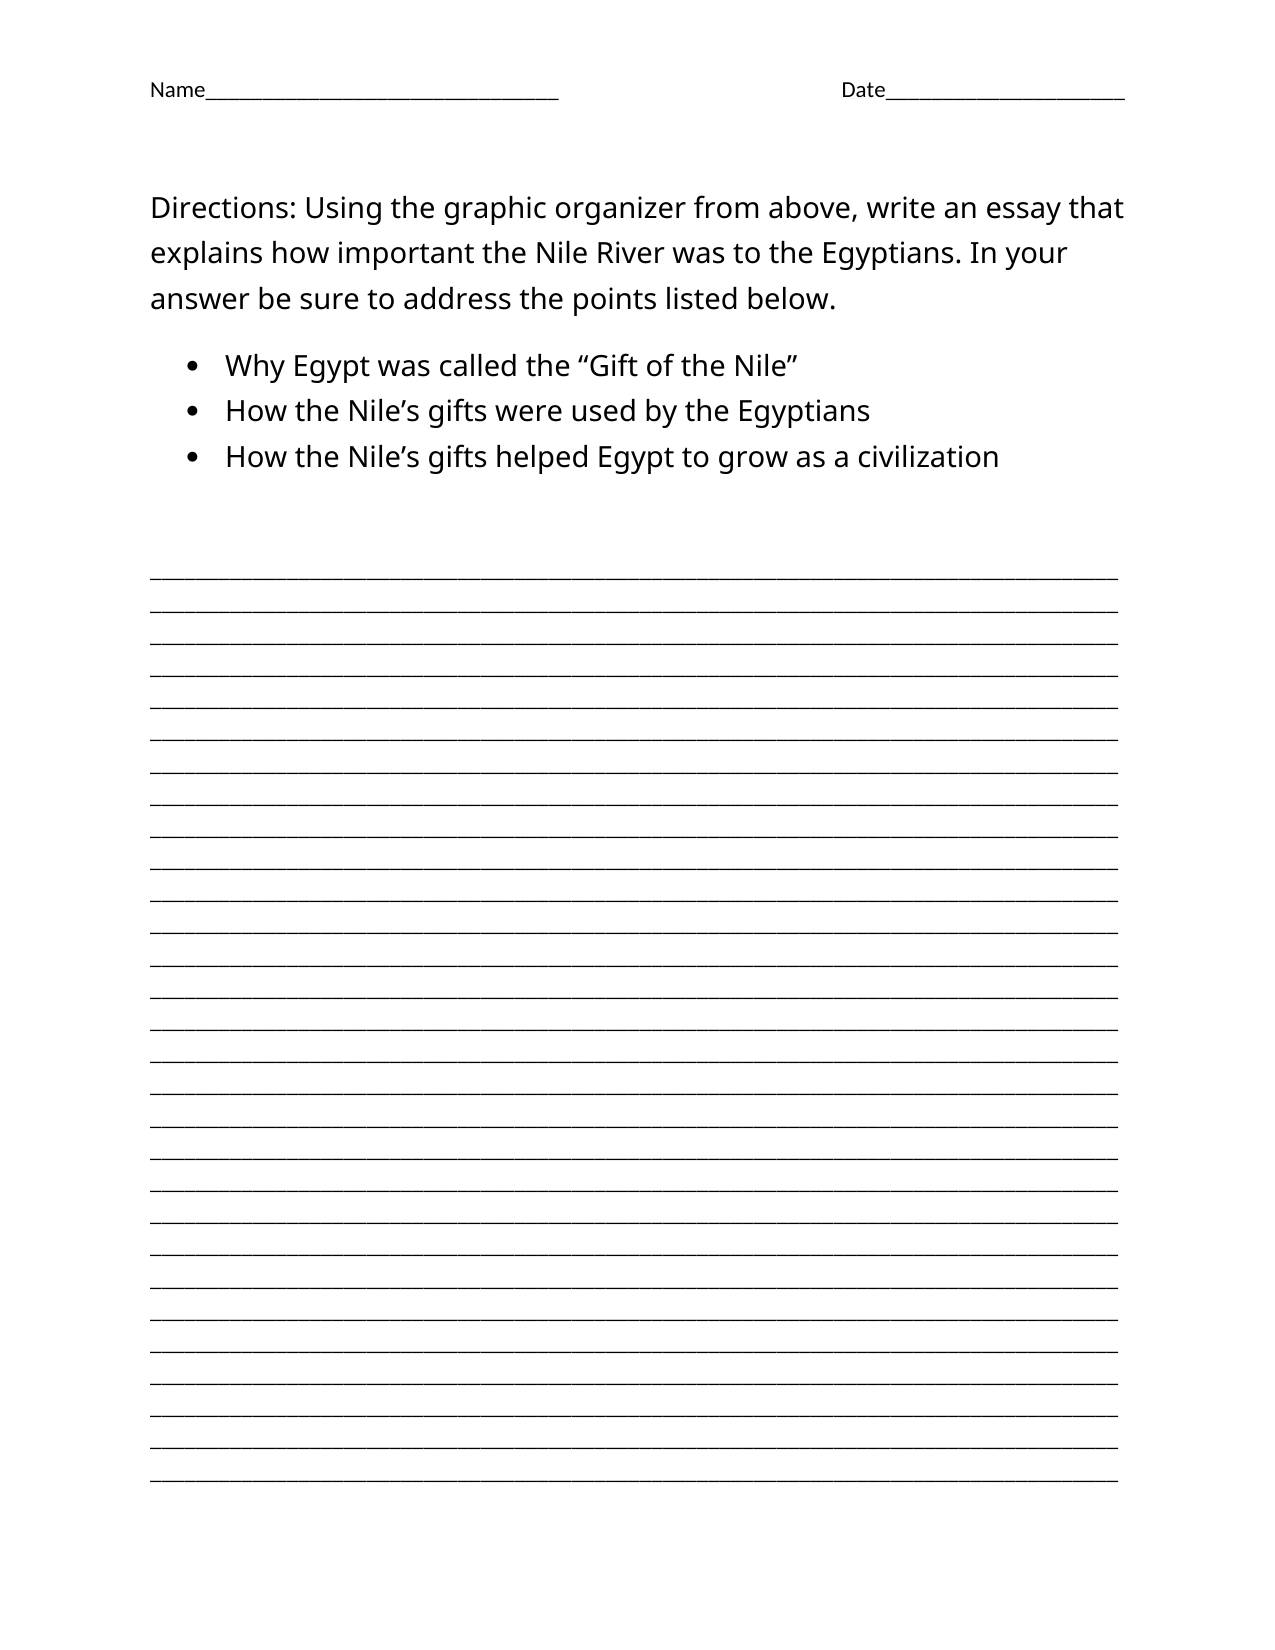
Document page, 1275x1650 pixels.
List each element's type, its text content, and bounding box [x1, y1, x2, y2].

list How the Nile’s gifts were used by the Egyptians [187, 390, 1125, 430]
list How the Nile’s gifts helped Egypt to grow as a civilization [187, 436, 1125, 476]
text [150, 556, 1125, 1485]
list Why Egypt was called the “Gift of the Nile” [187, 345, 1125, 384]
text Directions: Using the graphic organizer from above, write an essay that explains how important the Nile River was to the Egyptians. In your answer be sure to address the points listed below. [150, 187, 1125, 318]
